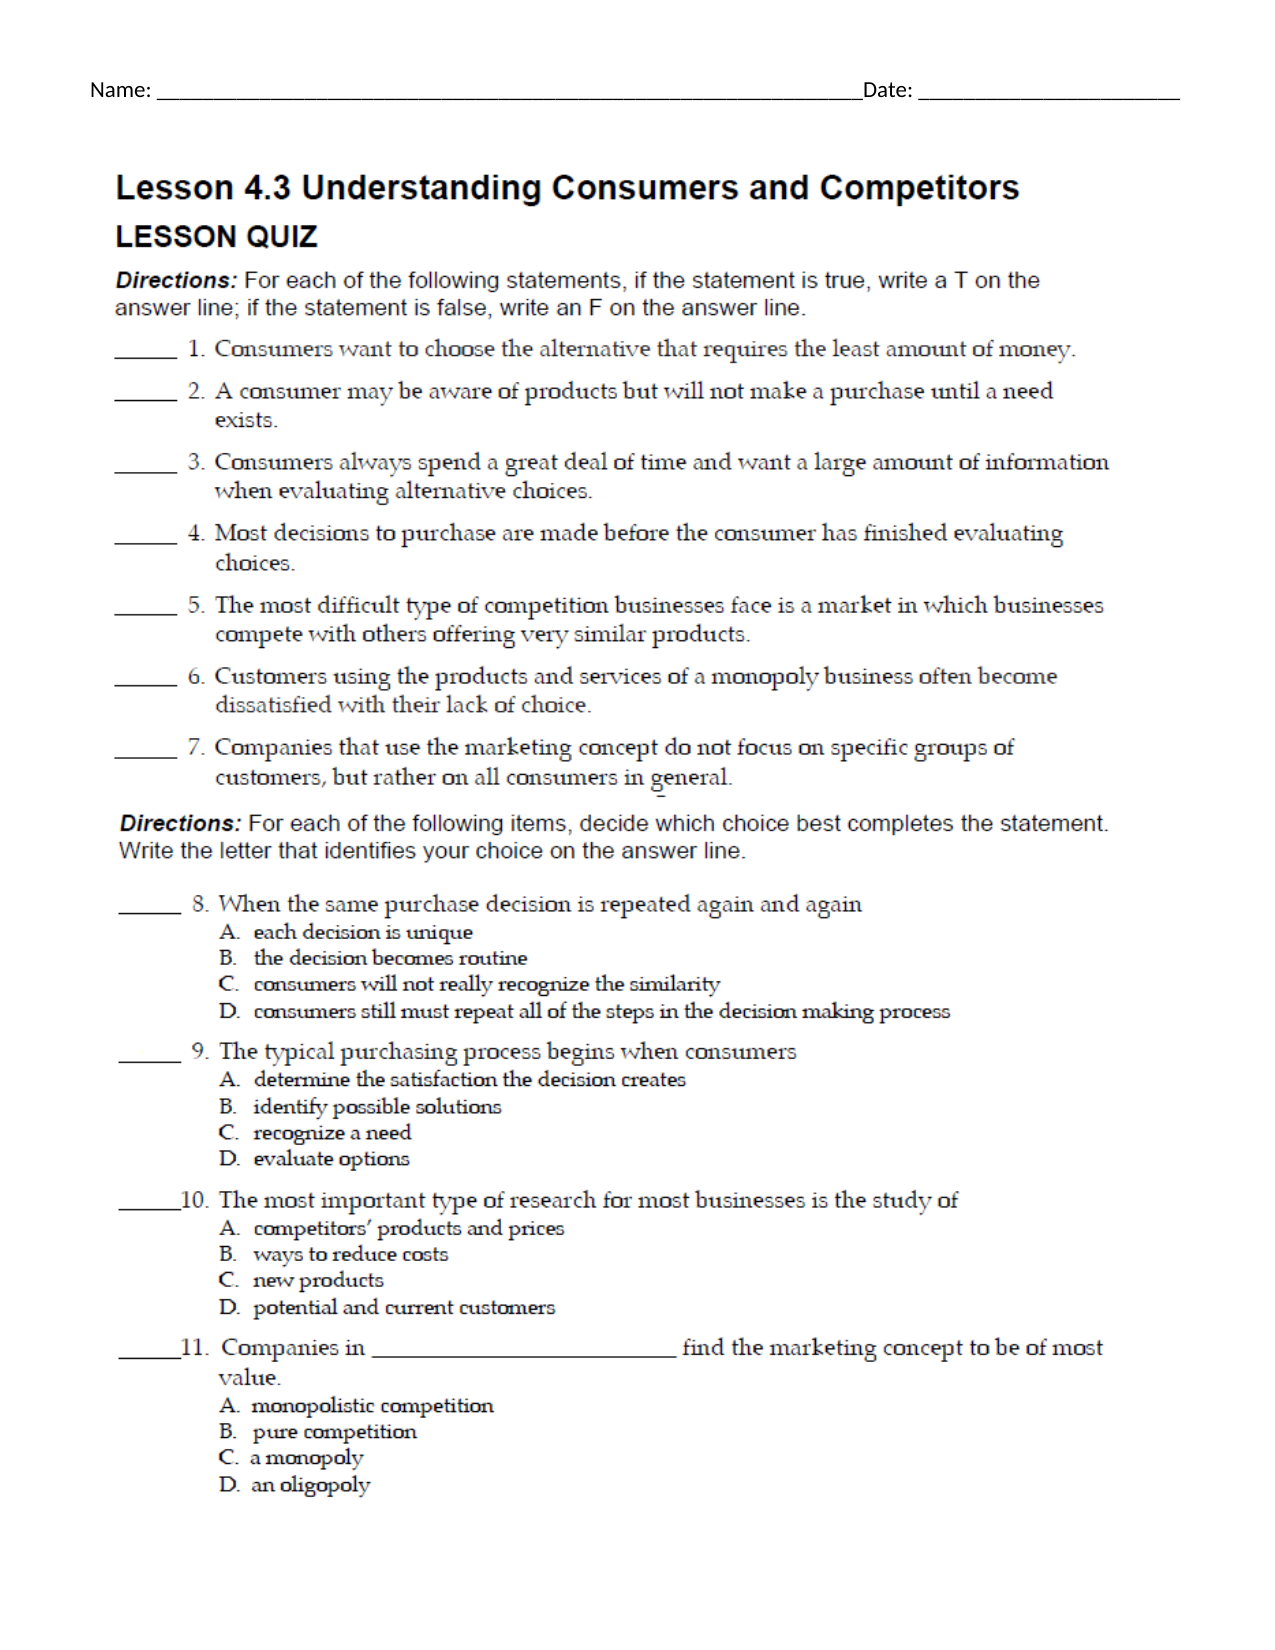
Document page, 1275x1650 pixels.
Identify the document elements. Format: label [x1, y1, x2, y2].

picture [90, 150, 1185, 1538]
